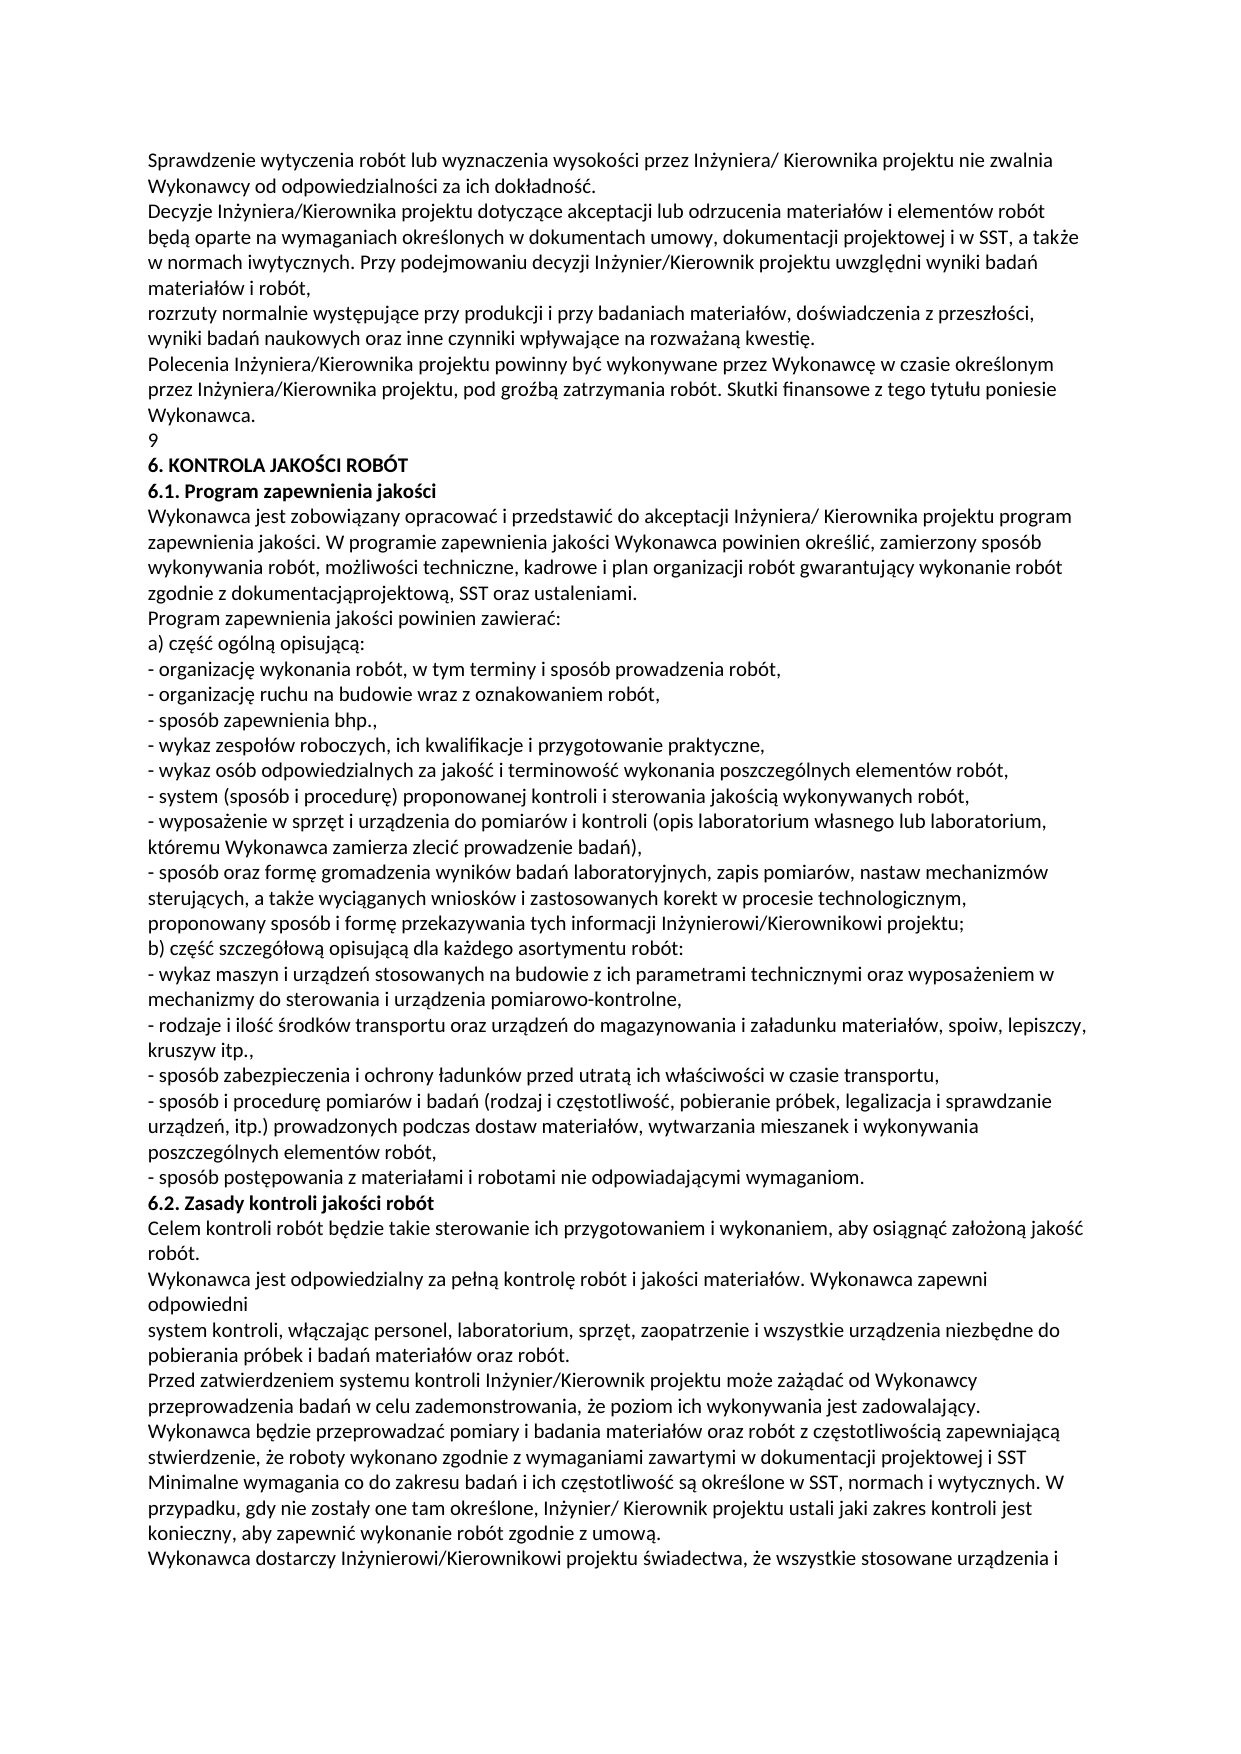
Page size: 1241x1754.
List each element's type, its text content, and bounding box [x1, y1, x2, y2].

text 6. KONTROLA JAKOŚCI ROBÓT [148, 453, 1093, 478]
text - sposób postępowania z materiałami i robotami nie odpowiadającymi wymaganiom. [148, 1164, 1093, 1190]
text któremu Wykonawca zamierza zlecić prowadzenie badań), [148, 834, 1093, 859]
text Program zapewnienia jakości powinien zawierać: [148, 605, 1093, 631]
text przez Inżyniera/Kierownika projektu, pod groźbą zatrzymania robót. Skutki finansowe z tego tytułu poniesie Wykonawca. [148, 376, 1093, 427]
text Wykonawca jest zobowiązany opracować i przedstawić do akceptacji Inżyniera/ Kierownika projektu program [148, 503, 1093, 529]
text - organizację ruchu na budowie wraz z oznakowaniem robót, [148, 681, 1093, 707]
text Wykonawca jest odpowiedzialny za pełną kontrolę robót i jakości materiałów. Wykonawca zapewni odpowiedni [148, 1266, 1093, 1317]
text - sposób i procedurę pomiarów i badań (rodzaj i częstotliwość, pobieranie próbek, legalizacja i sprawdzanie [148, 1088, 1093, 1113]
text Sprawdzenie wytyczenia robót lub wyznaczenia wysokości przez Inżyniera/ Kierownika projektu nie zwalnia [148, 148, 1093, 173]
text - system (sposób i procedurę) proponowanej kontroli i sterowania jakością wykonywanych robót, [148, 783, 1093, 808]
text - rodzaje i ilość środków transportu oraz urządzeń do magazynowania i załadunku materiałów, spoiw, lepiszczy, [148, 1012, 1093, 1037]
text Celem kontroli robót będzie takie sterowanie ich przygotowaniem i wykonaniem, aby osiągnąć założoną jakość [148, 1215, 1093, 1241]
text Wykonawca dostarczy Inżynierowi/Kierownikowi projektu świadectwa, że wszystkie stosowane urządzenia i [148, 1546, 1093, 1571]
text Wykonawcy od odpowiedzialności za ich dokładność. [148, 173, 1093, 198]
text a) część ogólną opisującą: [148, 631, 1093, 656]
text zapewnienia jakości. W programie zapewnienia jakości Wykonawca powinien określić, zamierzony sposób wykonywania robót, możliwości techniczne, kadrowe i plan organizacji robót gwarantujący wykonanie robót zgodnie z dokumentacjąprojektową, SST oraz ustaleniami. [148, 529, 1093, 605]
text poszczególnych elementów robót, [148, 1139, 1093, 1164]
text przypadku, gdy nie zostały one tam określone, Inżynier/ Kierownik projektu ustali jaki zakres kontroli jest konieczny, aby zapewnić wykonanie robót zgodnie z umową. [148, 1495, 1093, 1546]
text mechanizmy do sterowania i urządzenia pomiarowo-kontrolne, [148, 986, 1093, 1012]
text sterujących, a także wyciąganych wniosków i zastosowanych korekt w procesie technologicznym, [148, 885, 1093, 910]
text - wykaz maszyn i urządzeń stosowanych na budowie z ich parametrami technicznymi oraz wyposażeniem w [148, 961, 1093, 986]
text kruszyw itp., [148, 1037, 1093, 1063]
text robót. [148, 1241, 1093, 1266]
text - sposób zapewnienia bhp., [148, 707, 1093, 732]
text 6.2. Zasady kontroli jakości robót [148, 1190, 1093, 1215]
text przeprowadzenia badań w celu zademonstrowania, że poziom ich wykonywania jest zadowalający. [148, 1393, 1093, 1418]
text - sposób oraz formę gromadzenia wyników badań laboratoryjnych, zapis pomiarów, nastaw mechanizmów [148, 859, 1093, 885]
text - organizację wykonania robót, w tym terminy i sposób prowadzenia robót, [148, 656, 1093, 681]
text Minimalne wymagania co do zakresu badań i ich częstotliwość są określone w SST, normach i wytycznych. W [148, 1469, 1093, 1495]
text - wykaz zespołów roboczych, ich kwalifikacje i przygotowanie praktyczne, [148, 732, 1093, 758]
text proponowany sposób i formę przekazywania tych informacji Inżynierowi/Kierownikowi projektu; [148, 910, 1093, 936]
text Przed zatwierdzeniem systemu kontroli Inżynier/Kierownik projektu może zażądać od Wykonawcy [148, 1368, 1093, 1393]
text 6.1. Program zapewnienia jakości [148, 478, 1093, 503]
text 9 [148, 427, 1093, 453]
text system kontroli, włączając personel, laboratorium, sprzęt, zaopatrzenie i wszystkie urządzenia niezbędne do pobierania próbek i badań materiałów oraz robót. [148, 1317, 1093, 1368]
text rozrzuty normalnie występujące przy produkcji i przy badaniach materiałów, doświadczenia z przeszłości, wyniki badań naukowych oraz inne czynniki wpływające na rozważaną kwestię. [148, 300, 1093, 351]
text stwierdzenie, że roboty wykonano zgodnie z wymaganiami zawartymi w dokumentacji projektowej i SST [148, 1444, 1093, 1469]
text Decyzje Inżyniera/Kierownika projektu dotyczące akceptacji lub odrzucenia materiałów i elementów robót będą oparte na wymaganiach określonych w dokumentach umowy, dokumentacji projektowej i w SST, a także w normach iwytycznych. Przy podejmowaniu decyzji Inżynier/Kierownik projektu uwzględni wyniki badań materiałów i robót, [148, 198, 1093, 300]
text - sposób zabezpieczenia i ochrony ładunków przed utratą ich właściwości w czasie transportu, [148, 1063, 1093, 1088]
text b) część szczegółową opisującą dla każdego asortymentu robót: [148, 936, 1093, 961]
text Wykonawca będzie przeprowadzać pomiary i badania materiałów oraz robót z częstotliwością zapewniającą [148, 1418, 1093, 1444]
text urządzeń, itp.) prowadzonych podczas dostaw materiałów, wytwarzania mieszanek i wykonywania [148, 1113, 1093, 1139]
text - wykaz osób odpowiedzialnych za jakość i terminowość wykonania poszczególnych elementów robót, [148, 758, 1093, 783]
text - wyposażenie w sprzęt i urządzenia do pomiarów i kontroli (opis laboratorium własnego lub laboratorium, [148, 808, 1093, 834]
text Polecenia Inżyniera/Kierownika projektu powinny być wykonywane przez Wykonawcę w czasie określonym [148, 351, 1093, 376]
